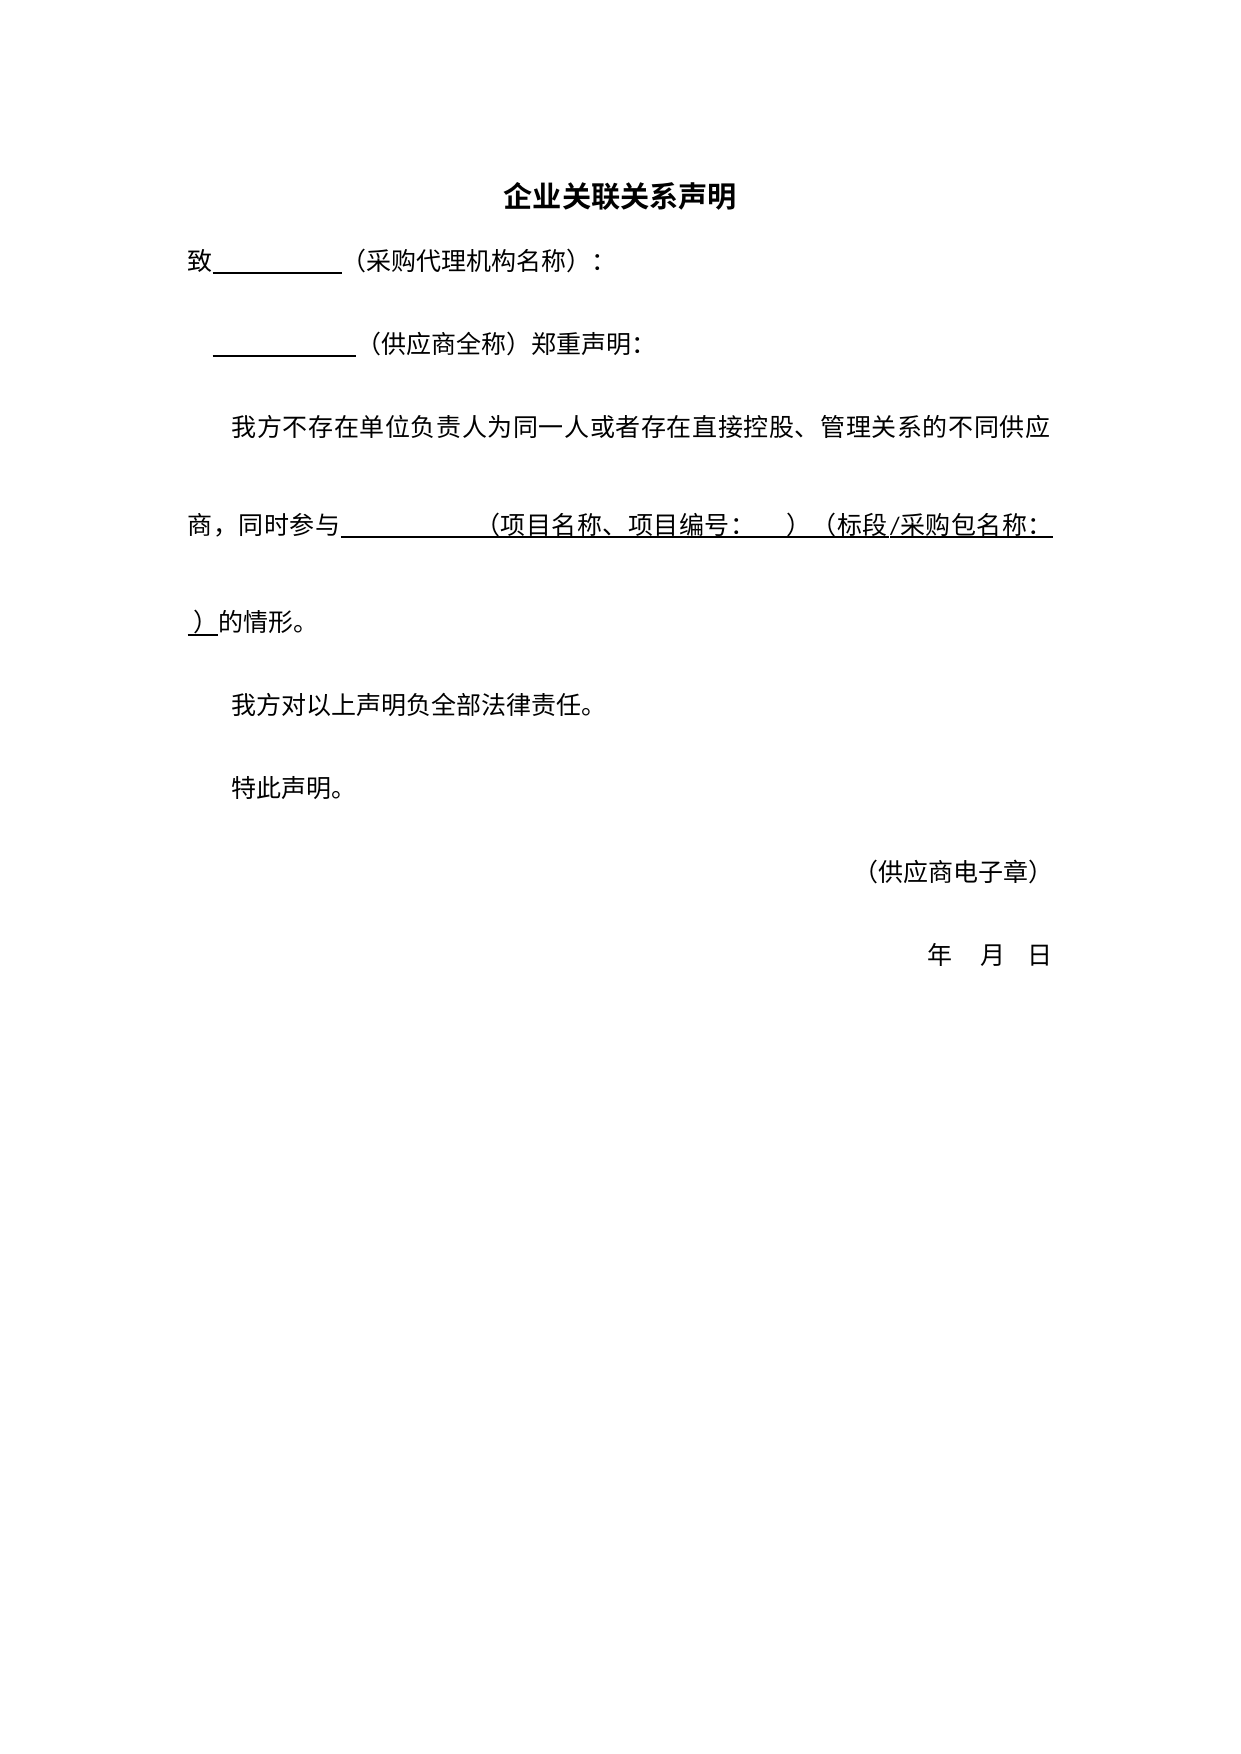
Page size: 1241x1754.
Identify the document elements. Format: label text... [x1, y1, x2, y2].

text （供应商电子章） [187, 838, 1053, 903]
text （供应商全称）郑重声明： [187, 310, 1053, 375]
text 致 （采购代理机构名称）： [187, 227, 1053, 292]
text 我方对以上声明负全部法律责任。 [187, 671, 1053, 736]
text 我方不存在单位负责人为同一人或者存在直接控股、管理关系的不同供应商，同时参与 （项目名称、项目编号： ）（标段/采购包名称： ）的情形。 [187, 393, 1053, 653]
text 企业关联关系声明 [187, 162, 1053, 227]
text 特此声明。 [187, 754, 1053, 819]
text 年 月 日 [187, 921, 1053, 986]
